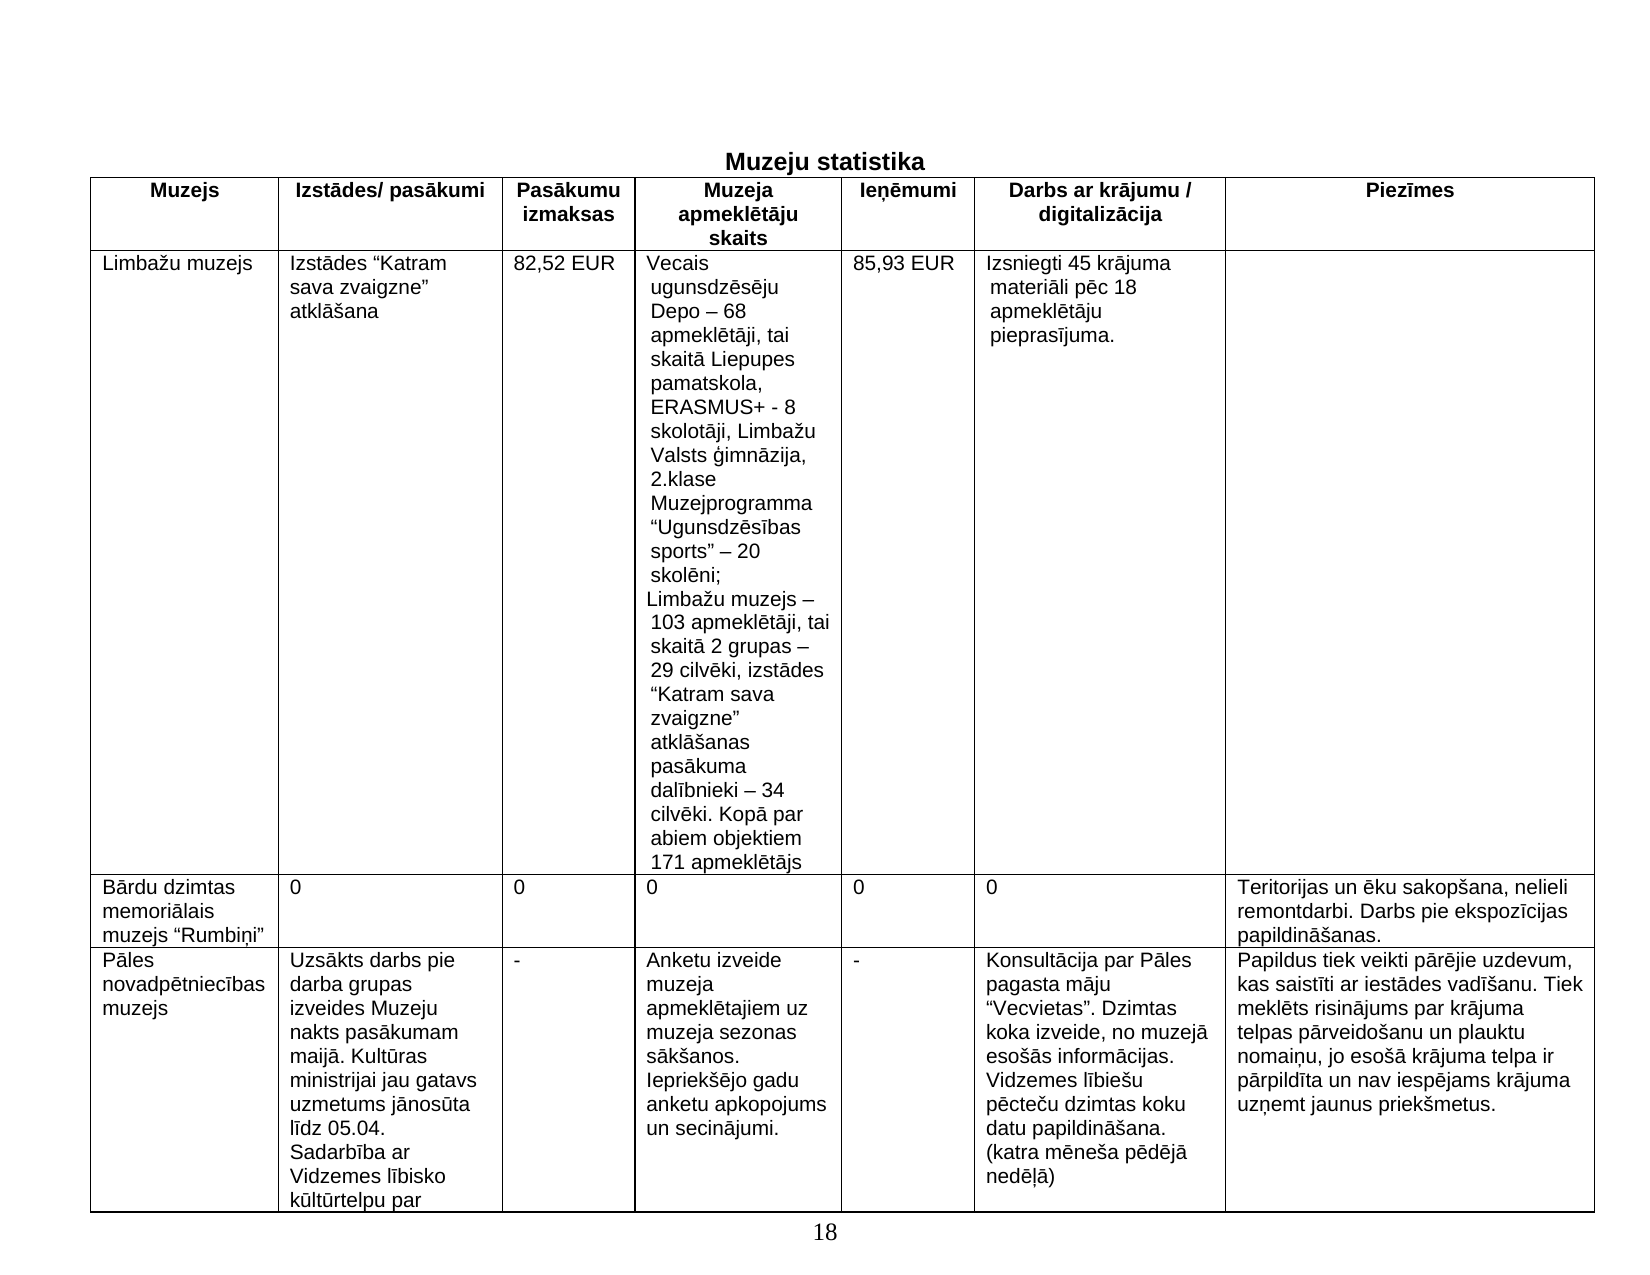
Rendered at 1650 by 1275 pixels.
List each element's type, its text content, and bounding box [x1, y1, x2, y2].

table_cell 0 [842, 875, 974, 947]
table_header Izstādes/ pasākumi [279, 178, 502, 250]
table_cell 0 [503, 875, 634, 947]
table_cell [975, 948, 1225, 1211]
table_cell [279, 948, 502, 1211]
table_header Darbs ar krājumu / digitalizācija [975, 178, 1225, 250]
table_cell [91, 948, 278, 1211]
table_header Muzeja apmeklētāju skaits [636, 178, 841, 250]
table_header Muzejs [91, 178, 278, 250]
table_cell 0 [279, 875, 502, 947]
table_cell Limbažu muzejs [91, 251, 278, 874]
table_header Pasākumu izmaksas [503, 178, 634, 250]
table_cell - [503, 948, 634, 1211]
text Muzeju statistika [118, 147, 1532, 176]
table_cell 82,52 EUR [503, 251, 634, 874]
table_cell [1226, 948, 1594, 1211]
table_cell Bārdu dzimtas memoriālais muzejs “Rumbiņi” [91, 875, 278, 947]
table_cell Teritorijas un ēku sakopšana, nelieli remontdarbi. Darbs pie ekspozīcijas papildināšanas. [1226, 875, 1594, 947]
table_cell Izstādes “Katram sava zvaigzne” atklāšana [279, 251, 502, 874]
table_cell - [842, 948, 974, 1211]
table_header Piezīmes [1226, 178, 1594, 250]
table_cell Vecais ugunsdzēsēju Depo – 68 apmeklētāji, tai skaitā Liepupes pamatskola, ERASMUS+ - 8 skolotāji, Limbažu Valsts ģimnāzija, 2.klase Muzejprogramma “Ugunsdzēsības sports” – 20 skolēni; Limbažu muzejs – 103 apmeklētāji, tai skaitā 2 grupas – 29 cilvēki, izstādes “Katram sava zvaigzne” atklāšanas pasākuma dalībnieki – 34 cilvēki. Kopā par abiem objektiem 171 apmeklētājs [636, 251, 841, 874]
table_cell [636, 948, 841, 1211]
table_cell 85,93 EUR [842, 251, 974, 874]
table_header Ieņēmumi [842, 178, 974, 250]
table_cell 0 [975, 875, 1225, 947]
table_cell [1226, 251, 1594, 874]
table_cell 0 [636, 875, 841, 947]
table_cell Izsniegti 45 krājuma materiāli pēc 18 apmeklētāju pieprasījuma. [975, 251, 1225, 874]
